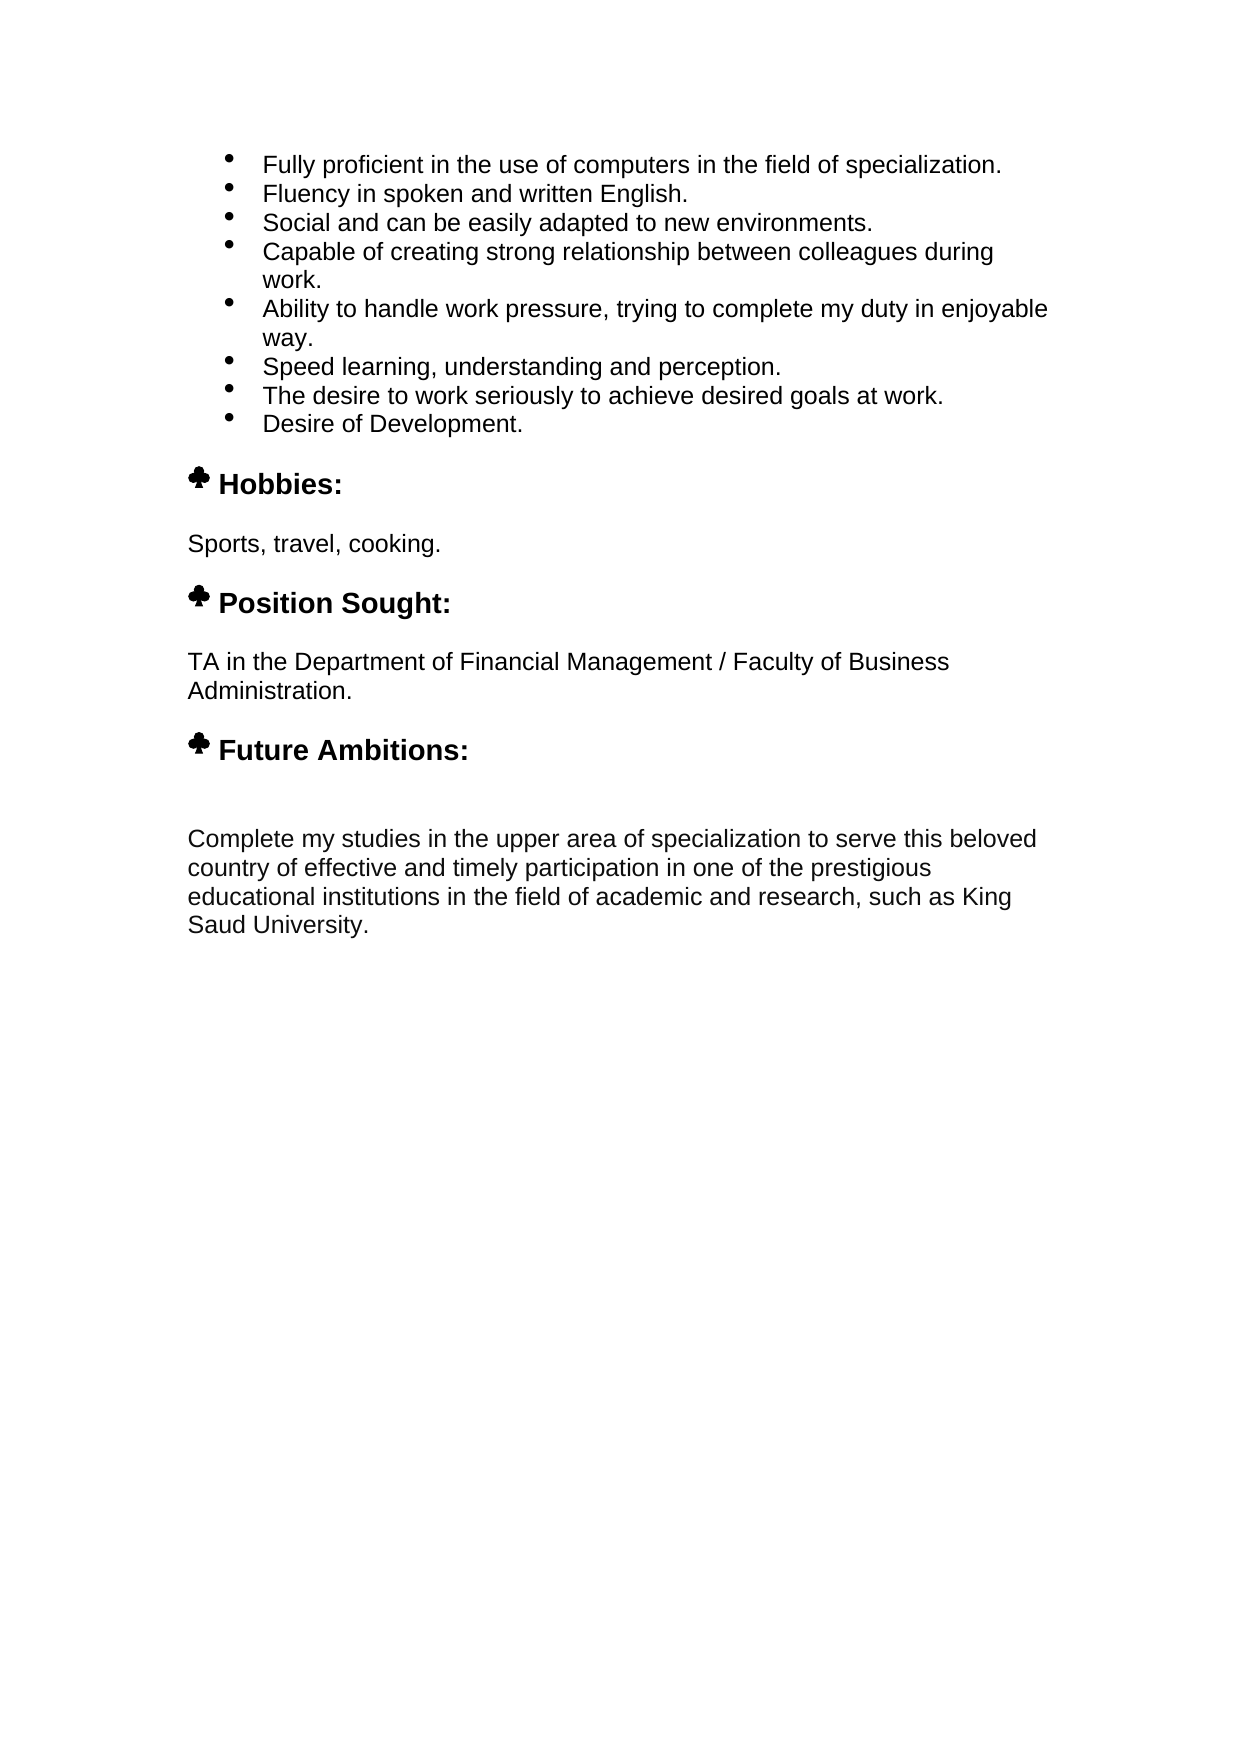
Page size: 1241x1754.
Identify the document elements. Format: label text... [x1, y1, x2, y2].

text TA in the Department of Financial Management / Faculty of Business Administration. [187, 647, 1053, 733]
text Future Ambitions: [187, 733, 1053, 767]
list Ability to handle work pressure, trying to complete my duty in enjoyable way. [225, 294, 1053, 352]
text Sports, travel, cooking. [187, 529, 1053, 586]
text Hobbies: [187, 467, 1053, 529]
list Speed learning, understanding and perception. [225, 352, 1053, 381]
list Desire of Development. [225, 409, 1053, 438]
list Social and can be easily adapted to new environments. [225, 208, 1053, 237]
text Position Sought: [187, 586, 1053, 647]
list Fully proficient in the use of computers in the field of specialization. [225, 150, 1053, 179]
list Fluency in spoken and written English. [225, 179, 1053, 208]
list Capable of creating strong relationship between colleagues during work. [225, 237, 1053, 294]
list The desire to work seriously to achieve desired goals at work. [225, 381, 1053, 409]
text Complete my studies in the upper area of specialization to serve this beloved country of effective and timely participation in one of the prestigious educational institutions in the field of academic and research, such as King Saud University. [187, 824, 1053, 939]
